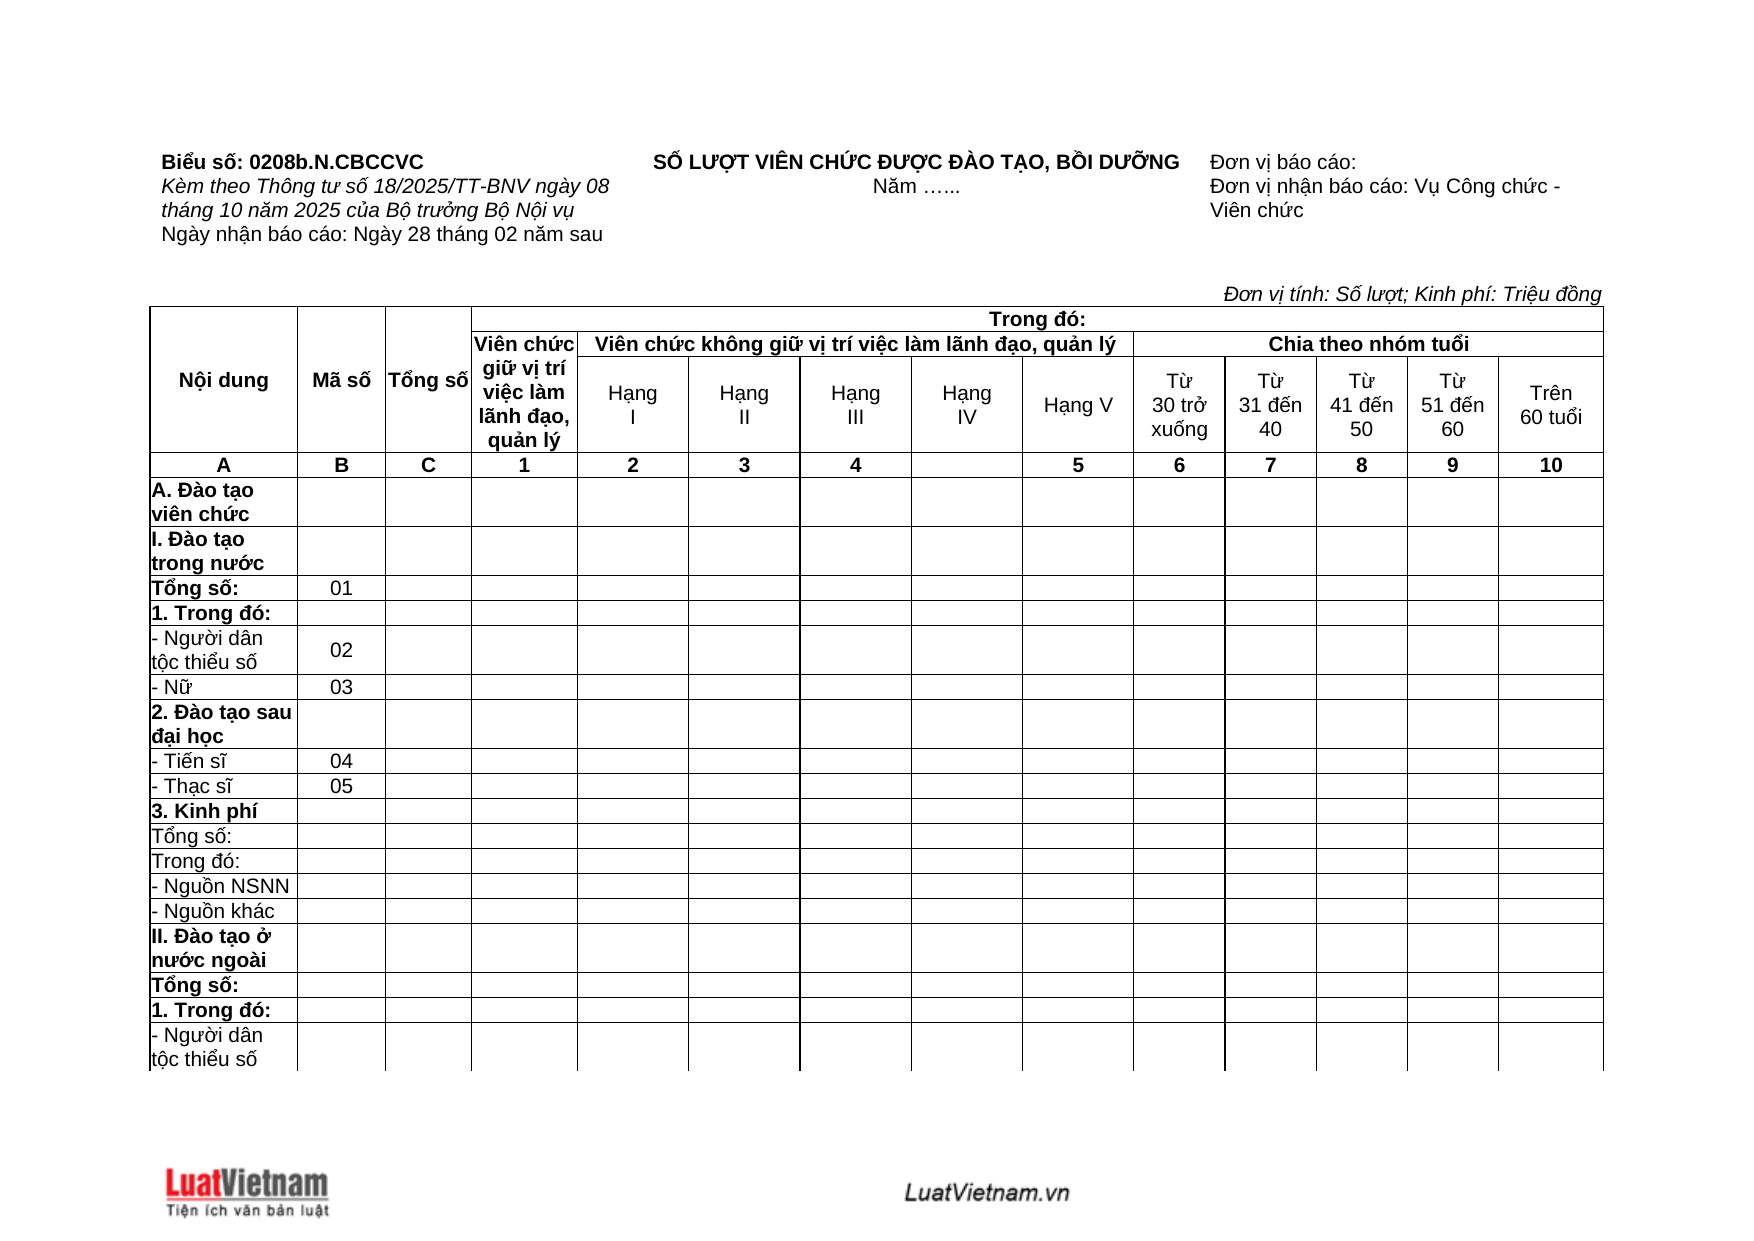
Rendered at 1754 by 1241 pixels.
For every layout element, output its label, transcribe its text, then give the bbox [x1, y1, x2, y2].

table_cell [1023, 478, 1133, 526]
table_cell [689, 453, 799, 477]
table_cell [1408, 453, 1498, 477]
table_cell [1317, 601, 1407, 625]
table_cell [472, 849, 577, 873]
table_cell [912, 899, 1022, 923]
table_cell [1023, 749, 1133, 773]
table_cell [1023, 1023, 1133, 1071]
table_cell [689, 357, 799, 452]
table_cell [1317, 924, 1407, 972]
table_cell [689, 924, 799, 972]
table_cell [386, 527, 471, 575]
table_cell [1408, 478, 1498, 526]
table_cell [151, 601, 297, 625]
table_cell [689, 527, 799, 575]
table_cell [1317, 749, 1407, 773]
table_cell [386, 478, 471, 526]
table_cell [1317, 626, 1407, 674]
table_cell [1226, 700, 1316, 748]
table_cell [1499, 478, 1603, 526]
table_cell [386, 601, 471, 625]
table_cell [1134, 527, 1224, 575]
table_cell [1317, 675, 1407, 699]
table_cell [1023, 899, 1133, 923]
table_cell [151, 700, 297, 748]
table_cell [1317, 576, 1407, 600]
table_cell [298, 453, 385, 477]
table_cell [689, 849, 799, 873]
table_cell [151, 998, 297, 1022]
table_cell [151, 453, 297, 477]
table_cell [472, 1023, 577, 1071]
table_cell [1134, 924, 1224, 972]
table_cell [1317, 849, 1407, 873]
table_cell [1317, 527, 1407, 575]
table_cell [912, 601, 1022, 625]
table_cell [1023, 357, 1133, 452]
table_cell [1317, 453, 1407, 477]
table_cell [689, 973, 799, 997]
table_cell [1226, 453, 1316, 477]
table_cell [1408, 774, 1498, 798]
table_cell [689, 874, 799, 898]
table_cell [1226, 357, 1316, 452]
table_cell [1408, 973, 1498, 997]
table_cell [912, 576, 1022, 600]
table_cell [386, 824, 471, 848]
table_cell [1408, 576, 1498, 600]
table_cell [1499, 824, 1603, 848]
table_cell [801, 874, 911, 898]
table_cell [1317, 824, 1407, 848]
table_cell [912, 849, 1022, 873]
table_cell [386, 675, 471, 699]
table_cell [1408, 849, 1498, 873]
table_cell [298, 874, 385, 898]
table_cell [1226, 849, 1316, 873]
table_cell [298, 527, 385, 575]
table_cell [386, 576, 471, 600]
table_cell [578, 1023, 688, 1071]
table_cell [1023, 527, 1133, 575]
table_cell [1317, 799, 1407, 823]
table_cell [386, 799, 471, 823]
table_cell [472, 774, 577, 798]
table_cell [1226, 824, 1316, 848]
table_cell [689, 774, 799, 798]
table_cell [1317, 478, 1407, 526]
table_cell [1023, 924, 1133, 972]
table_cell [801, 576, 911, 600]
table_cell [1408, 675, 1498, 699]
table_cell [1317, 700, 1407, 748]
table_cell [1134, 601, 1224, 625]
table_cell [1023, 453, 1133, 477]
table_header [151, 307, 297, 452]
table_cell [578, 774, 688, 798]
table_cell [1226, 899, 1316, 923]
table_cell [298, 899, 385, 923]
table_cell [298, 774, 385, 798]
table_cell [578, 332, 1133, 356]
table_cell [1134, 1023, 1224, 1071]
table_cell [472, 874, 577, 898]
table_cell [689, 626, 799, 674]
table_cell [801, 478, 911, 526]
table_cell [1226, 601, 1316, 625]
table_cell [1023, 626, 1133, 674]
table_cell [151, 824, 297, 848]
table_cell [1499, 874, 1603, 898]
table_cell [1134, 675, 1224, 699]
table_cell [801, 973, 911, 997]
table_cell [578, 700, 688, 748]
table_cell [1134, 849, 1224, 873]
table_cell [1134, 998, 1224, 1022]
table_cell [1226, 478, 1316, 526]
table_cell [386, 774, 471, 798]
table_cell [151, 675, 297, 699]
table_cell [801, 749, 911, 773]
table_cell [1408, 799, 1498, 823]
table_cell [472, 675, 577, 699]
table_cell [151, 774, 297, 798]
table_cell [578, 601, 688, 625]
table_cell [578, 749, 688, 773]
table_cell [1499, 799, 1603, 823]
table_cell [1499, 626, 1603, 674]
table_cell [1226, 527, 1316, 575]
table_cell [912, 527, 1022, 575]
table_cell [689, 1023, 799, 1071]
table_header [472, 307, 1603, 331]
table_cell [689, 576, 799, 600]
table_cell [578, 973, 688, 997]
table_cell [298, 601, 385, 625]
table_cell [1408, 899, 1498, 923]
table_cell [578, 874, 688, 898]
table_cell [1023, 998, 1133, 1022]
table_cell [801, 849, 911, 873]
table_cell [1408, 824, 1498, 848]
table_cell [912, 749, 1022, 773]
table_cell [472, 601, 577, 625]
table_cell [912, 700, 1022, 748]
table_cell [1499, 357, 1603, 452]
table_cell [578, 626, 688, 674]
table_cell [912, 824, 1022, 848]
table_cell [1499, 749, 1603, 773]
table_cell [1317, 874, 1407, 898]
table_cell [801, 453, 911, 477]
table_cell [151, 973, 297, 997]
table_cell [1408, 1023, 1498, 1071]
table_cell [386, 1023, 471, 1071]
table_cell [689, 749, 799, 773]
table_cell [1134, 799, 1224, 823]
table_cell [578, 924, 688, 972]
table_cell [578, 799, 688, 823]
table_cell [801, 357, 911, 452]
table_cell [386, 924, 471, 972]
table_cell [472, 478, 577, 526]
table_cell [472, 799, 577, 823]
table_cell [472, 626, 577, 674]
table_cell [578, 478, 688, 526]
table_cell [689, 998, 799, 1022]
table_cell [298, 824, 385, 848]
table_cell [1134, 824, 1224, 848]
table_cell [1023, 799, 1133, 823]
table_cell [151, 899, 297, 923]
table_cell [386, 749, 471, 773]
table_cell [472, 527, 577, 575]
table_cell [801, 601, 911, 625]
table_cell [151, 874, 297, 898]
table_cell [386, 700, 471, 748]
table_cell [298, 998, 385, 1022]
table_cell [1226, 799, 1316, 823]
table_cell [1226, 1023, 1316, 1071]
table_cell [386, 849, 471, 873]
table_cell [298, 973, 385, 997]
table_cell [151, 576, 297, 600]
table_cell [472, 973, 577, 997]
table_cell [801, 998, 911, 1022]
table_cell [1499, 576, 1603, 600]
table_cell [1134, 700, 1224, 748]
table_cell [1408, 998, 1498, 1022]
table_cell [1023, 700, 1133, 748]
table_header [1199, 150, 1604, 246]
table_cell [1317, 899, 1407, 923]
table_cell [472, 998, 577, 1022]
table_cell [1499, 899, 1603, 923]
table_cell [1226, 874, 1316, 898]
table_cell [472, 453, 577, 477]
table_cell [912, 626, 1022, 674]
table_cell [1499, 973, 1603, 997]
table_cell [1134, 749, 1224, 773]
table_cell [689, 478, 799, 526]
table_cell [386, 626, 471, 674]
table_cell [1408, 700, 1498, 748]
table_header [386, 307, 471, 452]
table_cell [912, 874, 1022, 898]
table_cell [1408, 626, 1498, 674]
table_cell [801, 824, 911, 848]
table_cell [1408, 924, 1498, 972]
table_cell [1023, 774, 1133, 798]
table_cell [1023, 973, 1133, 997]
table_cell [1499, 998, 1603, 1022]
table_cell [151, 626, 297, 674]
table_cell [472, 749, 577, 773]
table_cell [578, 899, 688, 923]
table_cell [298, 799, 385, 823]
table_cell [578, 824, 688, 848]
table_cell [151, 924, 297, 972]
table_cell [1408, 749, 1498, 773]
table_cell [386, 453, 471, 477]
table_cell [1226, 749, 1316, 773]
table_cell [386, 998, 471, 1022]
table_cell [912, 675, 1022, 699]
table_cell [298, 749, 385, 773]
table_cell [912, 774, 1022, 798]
text Đơn vị tính: Số lượt; Kinh phí: Triệu đồng [150, 282, 1604, 306]
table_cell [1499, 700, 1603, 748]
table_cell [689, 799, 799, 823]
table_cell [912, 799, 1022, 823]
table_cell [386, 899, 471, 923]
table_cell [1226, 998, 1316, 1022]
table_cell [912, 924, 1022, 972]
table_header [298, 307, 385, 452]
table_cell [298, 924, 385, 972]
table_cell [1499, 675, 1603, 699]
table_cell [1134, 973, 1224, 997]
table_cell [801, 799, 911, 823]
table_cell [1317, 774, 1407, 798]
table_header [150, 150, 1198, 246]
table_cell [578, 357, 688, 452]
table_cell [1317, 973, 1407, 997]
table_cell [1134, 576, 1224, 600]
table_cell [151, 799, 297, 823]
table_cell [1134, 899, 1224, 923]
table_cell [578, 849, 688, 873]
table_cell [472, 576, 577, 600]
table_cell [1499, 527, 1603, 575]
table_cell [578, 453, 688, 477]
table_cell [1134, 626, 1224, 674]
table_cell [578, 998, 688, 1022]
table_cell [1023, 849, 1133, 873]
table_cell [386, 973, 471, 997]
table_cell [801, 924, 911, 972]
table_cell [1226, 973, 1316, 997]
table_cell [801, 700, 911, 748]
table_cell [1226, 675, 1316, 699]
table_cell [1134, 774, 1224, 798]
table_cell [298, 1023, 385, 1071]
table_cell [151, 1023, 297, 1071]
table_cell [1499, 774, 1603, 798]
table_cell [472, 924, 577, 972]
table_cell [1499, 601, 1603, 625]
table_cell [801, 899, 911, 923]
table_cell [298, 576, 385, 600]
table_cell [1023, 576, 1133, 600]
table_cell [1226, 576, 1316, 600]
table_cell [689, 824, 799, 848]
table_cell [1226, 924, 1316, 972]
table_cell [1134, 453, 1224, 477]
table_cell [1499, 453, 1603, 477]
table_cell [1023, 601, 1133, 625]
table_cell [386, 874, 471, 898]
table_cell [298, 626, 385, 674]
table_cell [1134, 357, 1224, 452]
picture [150, 1146, 1089, 1241]
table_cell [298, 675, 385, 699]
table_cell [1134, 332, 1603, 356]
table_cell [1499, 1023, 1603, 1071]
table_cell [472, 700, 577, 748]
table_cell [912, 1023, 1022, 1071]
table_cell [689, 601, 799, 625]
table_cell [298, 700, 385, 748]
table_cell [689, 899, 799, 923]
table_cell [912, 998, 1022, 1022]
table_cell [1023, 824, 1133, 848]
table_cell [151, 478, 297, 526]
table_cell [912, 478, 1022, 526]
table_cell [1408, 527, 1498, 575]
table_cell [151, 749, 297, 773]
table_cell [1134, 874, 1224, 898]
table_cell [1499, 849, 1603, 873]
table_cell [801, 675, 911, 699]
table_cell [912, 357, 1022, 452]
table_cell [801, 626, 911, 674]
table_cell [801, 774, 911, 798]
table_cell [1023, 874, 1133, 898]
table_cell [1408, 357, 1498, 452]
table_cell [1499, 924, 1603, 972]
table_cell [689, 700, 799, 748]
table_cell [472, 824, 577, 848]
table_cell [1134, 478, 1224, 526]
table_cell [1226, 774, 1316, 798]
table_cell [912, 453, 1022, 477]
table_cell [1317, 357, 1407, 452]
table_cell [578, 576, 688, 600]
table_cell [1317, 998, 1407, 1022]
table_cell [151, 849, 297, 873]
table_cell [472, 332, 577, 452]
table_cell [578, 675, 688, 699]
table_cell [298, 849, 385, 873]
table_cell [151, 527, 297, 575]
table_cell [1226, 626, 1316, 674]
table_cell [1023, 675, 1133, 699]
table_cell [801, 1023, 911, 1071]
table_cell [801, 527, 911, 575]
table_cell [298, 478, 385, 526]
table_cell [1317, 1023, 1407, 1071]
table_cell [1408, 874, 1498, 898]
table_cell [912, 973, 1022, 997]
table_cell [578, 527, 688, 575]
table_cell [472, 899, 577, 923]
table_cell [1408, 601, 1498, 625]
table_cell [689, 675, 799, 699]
